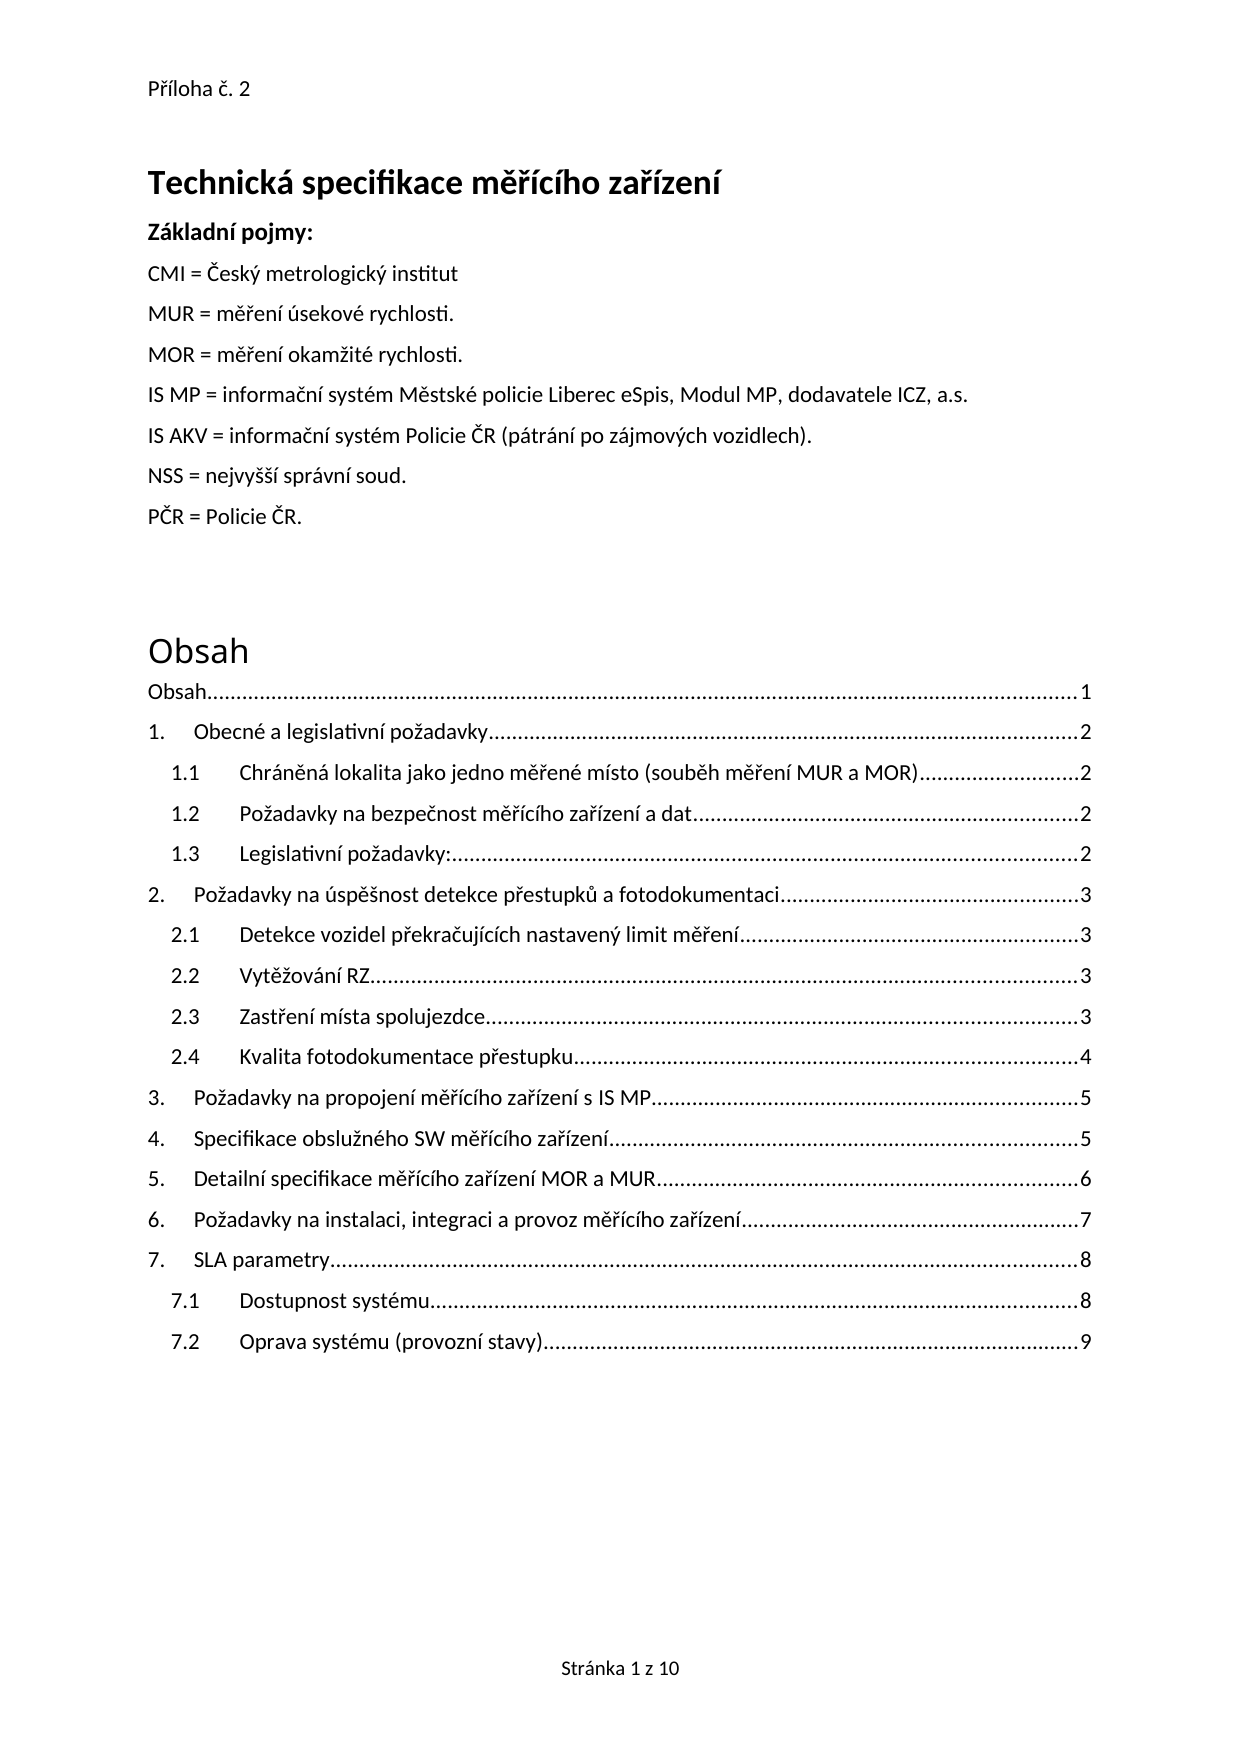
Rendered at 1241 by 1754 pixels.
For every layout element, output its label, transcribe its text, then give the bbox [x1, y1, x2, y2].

text IS MP = informační systém Městské policie Liberec eSpis, Modul MP, dodavatele ICZ, a.s. [148, 380, 1093, 408]
text Technická specifikace měřícího zařízení [148, 160, 1093, 203]
text IS AKV = informační systém Policie ČR (pátrání po zájmových vozidlech). [148, 421, 1093, 449]
text NSS = nejvyšší správní soud. [148, 461, 1093, 489]
text CMI = Český metrologický institut [148, 259, 1093, 287]
text MOR = měření okamžité rychlosti. [148, 340, 1093, 368]
text MUR = měření úsekové rychlosti. [148, 299, 1093, 327]
text PČR = Policie ČR. [148, 502, 1093, 530]
text Základní pojmy: [148, 216, 1093, 246]
